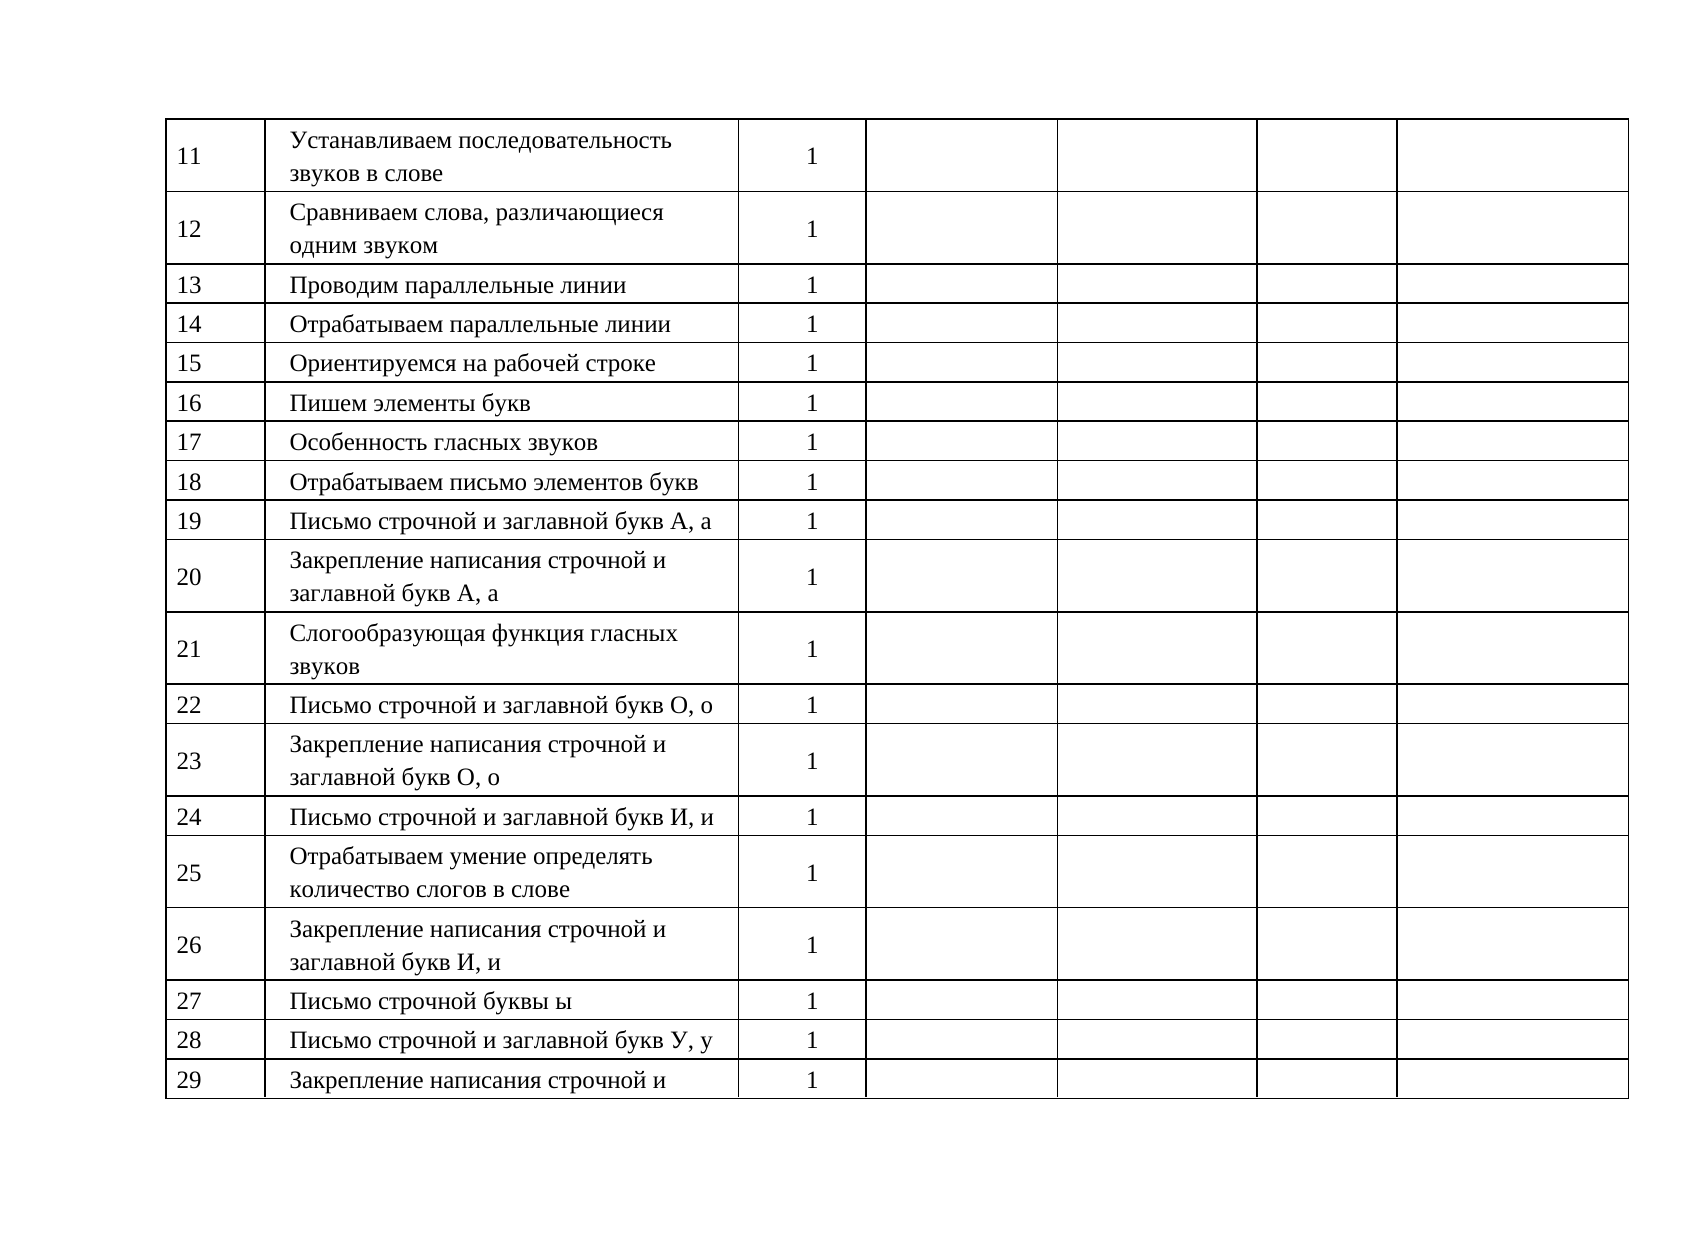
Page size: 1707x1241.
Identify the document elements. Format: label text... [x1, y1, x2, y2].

table_cell [1058, 724, 1256, 795]
table_cell [1398, 120, 1628, 191]
table_cell 1 [739, 265, 865, 302]
table_cell 1 [739, 120, 865, 191]
table_cell [1258, 343, 1396, 381]
table_cell Ориентируемся на рабочей строке [266, 343, 738, 381]
table_cell [867, 120, 1057, 191]
table_cell [1258, 908, 1396, 979]
table_cell Отрабатываем умение определять количество слогов в слове [266, 836, 738, 907]
table_cell [867, 724, 1057, 795]
table_cell [1398, 981, 1628, 1019]
table_cell [1398, 501, 1628, 538]
table_cell [1058, 192, 1256, 263]
table_cell 28 [167, 1020, 264, 1058]
table_cell Письмо строчной и заглавной букв И, и [266, 797, 738, 834]
table_cell [1398, 192, 1628, 263]
table_cell 16 [167, 383, 264, 420]
table_cell 1 [739, 304, 865, 342]
table_cell [867, 685, 1057, 723]
table_cell [1398, 304, 1628, 342]
table_cell [1258, 265, 1396, 302]
table_cell [1398, 685, 1628, 723]
table_cell Отрабатываем письмо элементов букв [266, 461, 738, 499]
table_cell [1058, 836, 1256, 907]
table_cell 1 [739, 981, 865, 1019]
table_cell 27 [167, 981, 264, 1019]
table_cell Отрабатываем параллельные линии [266, 304, 738, 342]
table_cell [1258, 1060, 1396, 1097]
table_cell [1258, 192, 1396, 263]
table_cell [867, 383, 1057, 420]
table_cell 19 [167, 501, 264, 538]
table_cell [1258, 120, 1396, 191]
table_cell [1258, 836, 1396, 907]
table_cell [1398, 908, 1628, 979]
table_cell [1058, 797, 1256, 834]
table_cell [1058, 343, 1256, 381]
table_cell 1 [739, 461, 865, 499]
table_cell [1398, 1020, 1628, 1058]
table_cell [867, 265, 1057, 302]
table_cell Письмо строчной и заглавной букв О, о [266, 685, 738, 723]
table_cell [1398, 613, 1628, 683]
table_cell Проводим параллельные линии [266, 265, 738, 302]
table_cell [1058, 304, 1256, 342]
table_cell 1 [739, 192, 865, 263]
table_cell [1058, 613, 1256, 683]
table_cell 29 [167, 1060, 264, 1097]
table_cell [1398, 836, 1628, 907]
table_cell 1 [739, 501, 865, 538]
table_cell [1398, 724, 1628, 795]
table_cell 1 [739, 1060, 865, 1097]
table_cell 1 [739, 613, 865, 683]
table_cell [1058, 501, 1256, 538]
table_cell 23 [167, 724, 264, 795]
table_cell [1258, 685, 1396, 723]
table_cell [1258, 613, 1396, 683]
table_cell 24 [167, 797, 264, 834]
table_cell [1058, 422, 1256, 460]
table_cell [867, 1060, 1057, 1097]
table_cell [1258, 981, 1396, 1019]
table_cell Пишем элементы букв [266, 383, 738, 420]
table_cell 1 [739, 685, 865, 723]
table_cell [867, 461, 1057, 499]
table_cell 12 [167, 192, 264, 263]
table_cell [1058, 908, 1256, 979]
table_cell [867, 613, 1057, 683]
table_cell 14 [167, 304, 264, 342]
table_cell [1398, 265, 1628, 302]
table_cell 15 [167, 343, 264, 381]
table_cell [1398, 422, 1628, 460]
table_cell [867, 1020, 1057, 1058]
table_cell [1058, 981, 1256, 1019]
table_cell Устанавливаем последовательность звуков в слове [266, 120, 738, 191]
table_cell [1058, 1020, 1256, 1058]
table_cell [1258, 1020, 1396, 1058]
table_cell [1258, 422, 1396, 460]
table_cell 1 [739, 383, 865, 420]
table_cell 18 [167, 461, 264, 499]
table_cell [1058, 1060, 1256, 1097]
table_cell 1 [739, 422, 865, 460]
table_cell [1258, 461, 1396, 499]
table_cell Особенность гласных звуков [266, 422, 738, 460]
table_cell Закрепление написания строчной и заглавной букв О, о [266, 724, 738, 795]
table_cell [1398, 1060, 1628, 1097]
table_cell [1258, 304, 1396, 342]
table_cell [266, 1060, 738, 1097]
table_cell 1 [739, 908, 865, 979]
table_cell Письмо строчной и заглавной букв А, а [266, 501, 738, 538]
table_cell 1 [739, 540, 865, 611]
table_cell [1398, 540, 1628, 611]
table_cell [1258, 540, 1396, 611]
table_cell Письмо строчной и заглавной букв У, у [266, 1020, 738, 1058]
table_cell [867, 422, 1057, 460]
table_cell [1058, 461, 1256, 499]
table_cell Закрепление написания строчной и заглавной букв И, и [266, 908, 738, 979]
table_cell 25 [167, 836, 264, 907]
table_cell [867, 192, 1057, 263]
table_cell 1 [739, 724, 865, 795]
table_cell [1058, 685, 1256, 723]
table_cell [1398, 461, 1628, 499]
table_cell [867, 540, 1057, 611]
table_cell 1 [739, 797, 865, 834]
table_cell [1258, 797, 1396, 834]
table_cell [1398, 797, 1628, 834]
table_cell 21 [167, 613, 264, 683]
table_cell [867, 908, 1057, 979]
table_cell [867, 501, 1057, 538]
table_cell [1058, 265, 1256, 302]
table_cell 22 [167, 685, 264, 723]
table_cell [867, 304, 1057, 342]
table_cell [1258, 383, 1396, 420]
table_cell 13 [167, 265, 264, 302]
table_cell 26 [167, 908, 264, 979]
table_cell [1058, 383, 1256, 420]
table_cell Слогообразующая функция гласных звуков [266, 613, 738, 683]
table_cell Письмо строчной буквы ы [266, 981, 738, 1019]
table_cell Сравниваем слова, различающиеся одним звуком [266, 192, 738, 263]
table_cell [1398, 383, 1628, 420]
table_cell 1 [739, 1020, 865, 1058]
table_cell [1058, 540, 1256, 611]
table_cell [1058, 120, 1256, 191]
table_cell 17 [167, 422, 264, 460]
table_cell 1 [739, 343, 865, 381]
table_cell 11 [167, 120, 264, 191]
table_cell [867, 836, 1057, 907]
table_cell [867, 981, 1057, 1019]
table_cell [1258, 501, 1396, 538]
table_cell 20 [167, 540, 264, 611]
table_cell [1258, 724, 1396, 795]
table_cell [867, 343, 1057, 381]
table_cell [1398, 343, 1628, 381]
table_cell 1 [739, 836, 865, 907]
table_cell [867, 797, 1057, 834]
table_cell Закрепление написания строчной и заглавной букв А, а [266, 540, 738, 611]
